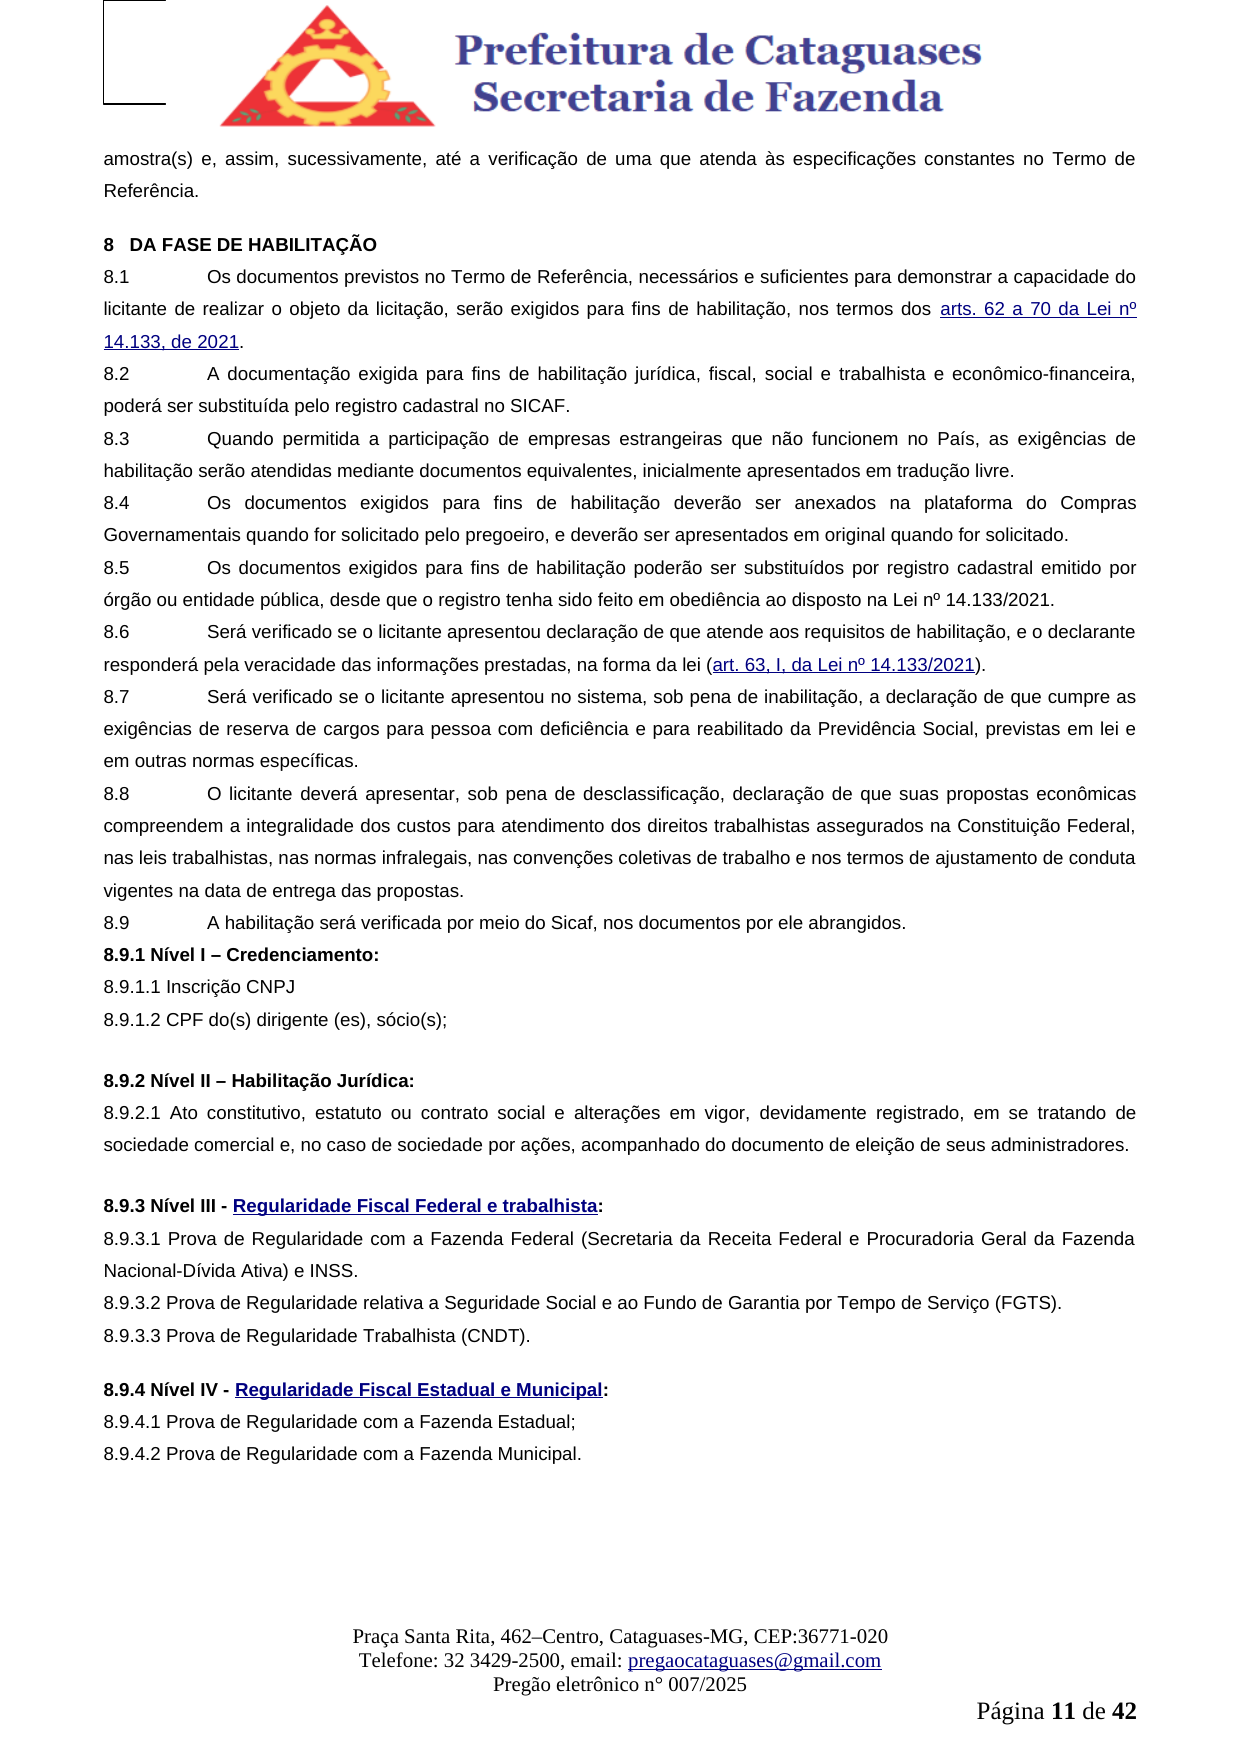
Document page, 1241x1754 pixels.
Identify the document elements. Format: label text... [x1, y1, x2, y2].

text 8.9.3 Nível III - Regularidade Fiscal Federal e trabalhista: [103, 1195, 1137, 1217]
text 8.9.2 Nível II – Habilitação Jurídica: [103, 1070, 1137, 1091]
list A habilitação será verificada por meio do Sicaf, nos documentos por ele abrangidos. [103, 912, 1137, 933]
text 8.9.1.2 CPF do(s) dirigente (es), sócio(s); [103, 1009, 1137, 1030]
text 8.9.3.3 Prova de Regularidade Trabalhista (CNDT). [103, 1324, 1137, 1346]
list Será verificado se o licitante apresentou declaração de que atende aos requisitos de habilitação, e o declarante responderá pela veracidade das informações prestadas, na forma da lei (art. 63, I, da Lei nº 14.133/2021). [103, 621, 1137, 675]
list A documentação exigida para fins de habilitação jurídica, fiscal, social e trabalhista e econômico-ﬁnanceira, poderá ser substituída pelo registro cadastral no SICAF. [103, 363, 1137, 417]
picture [165, 0, 1075, 148]
text 8.9.3.2 Prova de Regularidade relativa a Seguridade Social e ao Fundo de Garantia por Tempo de Serviço (FGTS). [103, 1292, 1137, 1314]
text 8.9.1.1 Inscrição CNPJ [103, 976, 1137, 998]
text 8.9.4 Nível IV - Regularidade Fiscal Estadual e Municipal: [103, 1378, 1137, 1400]
list O licitante deverá apresentar, sob pena de desclassificação, declaração de que suas propostas econômicas compreendem a integralidade dos custos para atendimento dos direitos trabalhistas assegurados na Constituição Federal, nas leis trabalhistas, nas normas infralegais, nas convenções coletivas de trabalho e nos termos de ajustamento de conduta vigentes na data de entrega das propostas. [103, 783, 1137, 901]
list Quando permitida a participação de empresas estrangeiras que não funcionem no País, as exigências de habilitação serão atendidas mediante documentos equivalentes, inicialmente apresentados em tradução livre. [103, 427, 1137, 481]
list Os documentos exigidos para fins de habilitação poderão ser substituídos por registro cadastral emitido por órgão ou entidade pública, desde que o registro tenha sido feito em obediência ao disposto na Lei nº 14.133/2021. [103, 557, 1137, 610]
list 8 DA FASE DE HABILITAÇÃO [103, 234, 1137, 255]
text 8.9.4.1 Prova de Regularidade com a Fazenda Estadual; [103, 1411, 1137, 1432]
text 8.9.4.2 Prova de Regularidade com a Fazenda Municipal. [103, 1443, 1137, 1464]
text 8.9.3.1 Prova de Regularidade com a Fazenda Federal (Secretaria da Receita Federal e Procuradoria Geral da Fazenda Nacional-Dívida Ativa) e INSS. [103, 1228, 1137, 1281]
text 8.9.1 Nível I – Credenciamento: [103, 944, 1137, 966]
list Será verificado se o licitante apresentou no sistema, sob pena de inabilitação, a declaração de que cumpre as exigências de reserva de cargos para pessoa com deficiência e para reabilitado da Previdência Social, previstas em lei e em outras normas específicas. [103, 686, 1137, 772]
list Os documentos exigidos para fins de habilitação deverão ser anexados na plataforma do Compras Governamentais quando for solicitado pelo pregoeiro, e deverão ser apresentados em original quando for solicitado. [103, 492, 1137, 546]
list Os documentos previstos no Termo de Referência, necessários e suficientes para demonstrar a capacidade do licitante de realizar o objeto da licitação, serão exigidos para fins de habilitação, nos termos dos arts. 62 a 70 da Lei nº 14.133, de 2021. [103, 266, 1137, 352]
text 8.9.2.1 Ato constitutivo, estatuto ou contrato social e alterações em vigor, devidamente registrado, em se tratando de sociedade comercial e, no caso de sociedade por ações, acompanhado do documento de eleição de seus administradores. [103, 1102, 1137, 1156]
